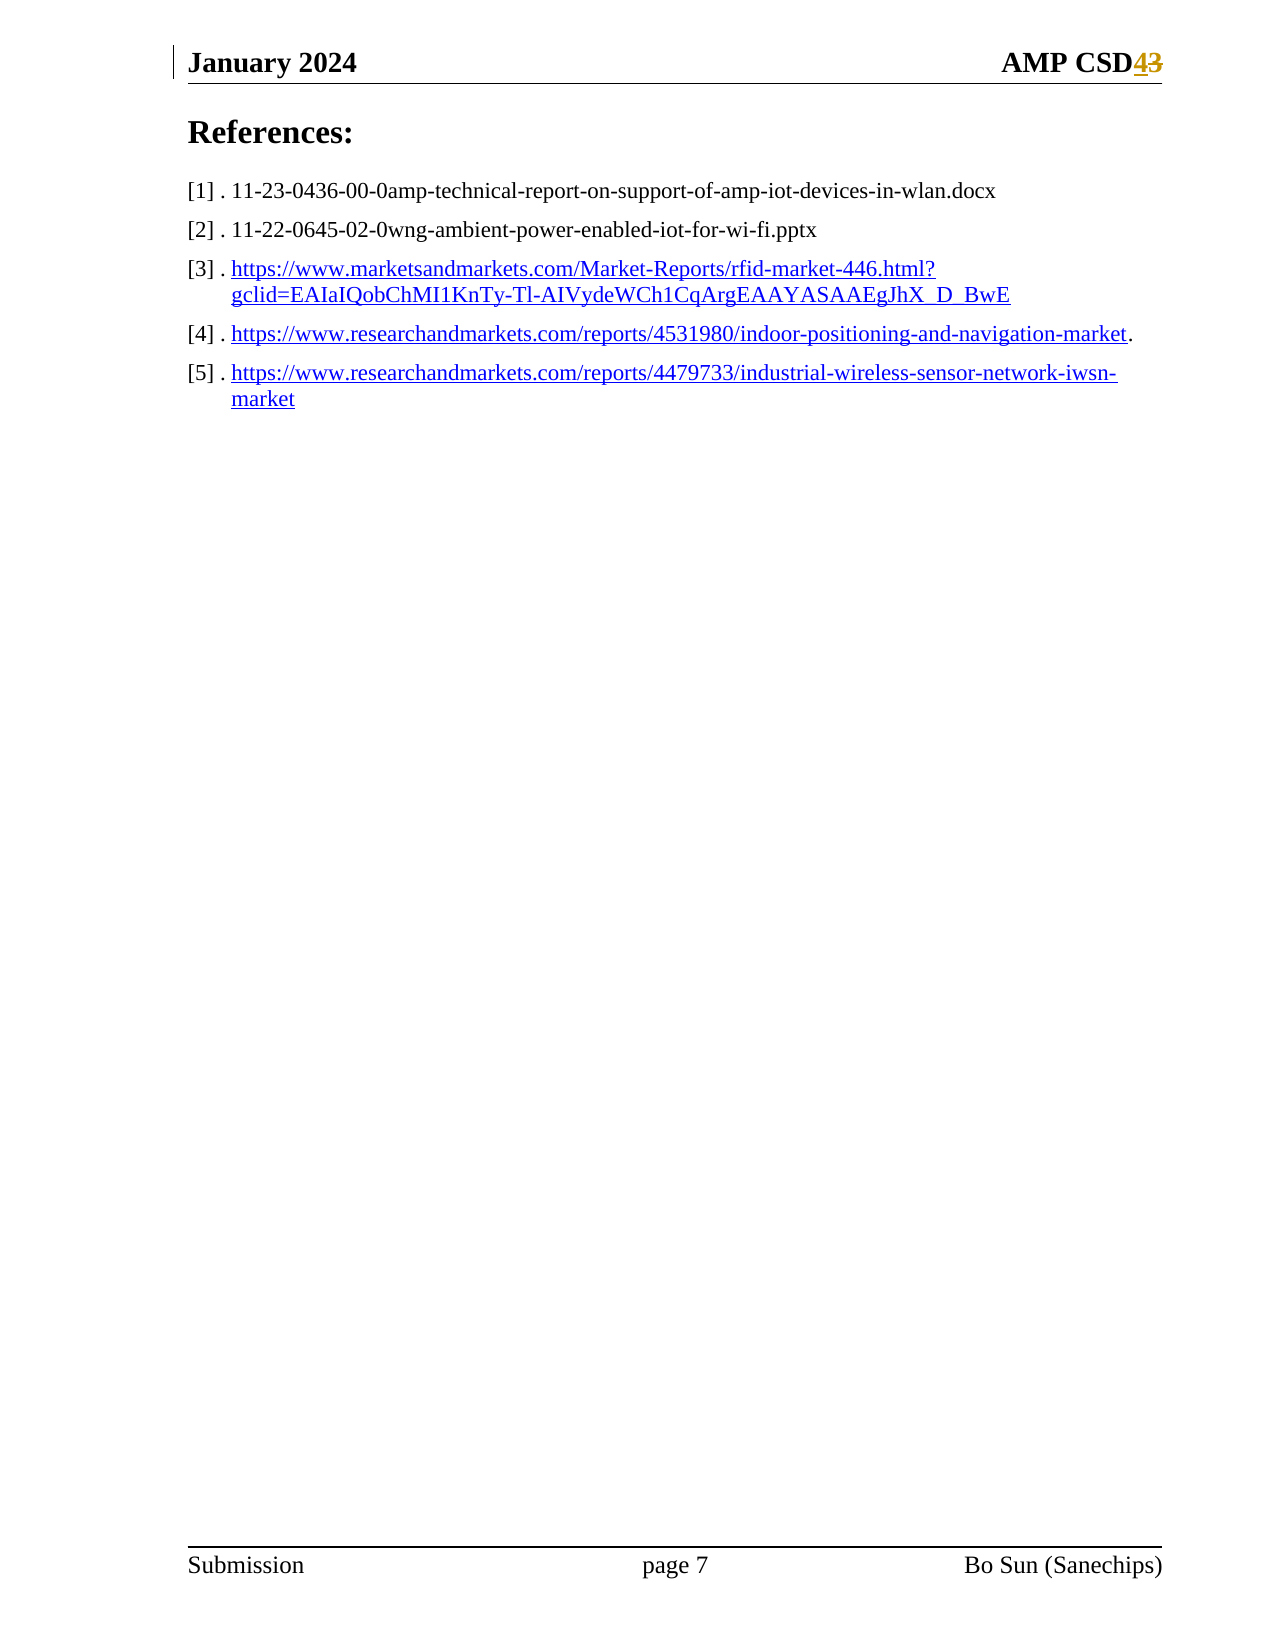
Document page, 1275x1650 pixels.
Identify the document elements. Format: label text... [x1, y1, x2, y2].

list https://www.researchandmarkets.com/reports/4531980/indoor-positioning-and-navigation-market. [187, 320, 1162, 346]
list https://www.marketsandmarkets.com/Market-Reports/rfid-market-446.html?gclid=EAIaIQobChMI1KnTy-Tl-AIVydeWCh1CqArgEAAYASAAEgJhX_D_BwE [187, 255, 1162, 308]
text References: [187, 112, 1162, 151]
list 11-22-0645-02-0wng-ambient-power-enabled-iot-for-wi-fi.pptx [187, 216, 1162, 242]
list 11-23-0436-00-0amp-technical-report-on-support-of-amp-iot-devices-in-wlan.docx [187, 177, 1162, 203]
list https://www.researchandmarkets.com/reports/4479733/industrial-wireless-sensor-network-iwsn-market [187, 359, 1162, 412]
